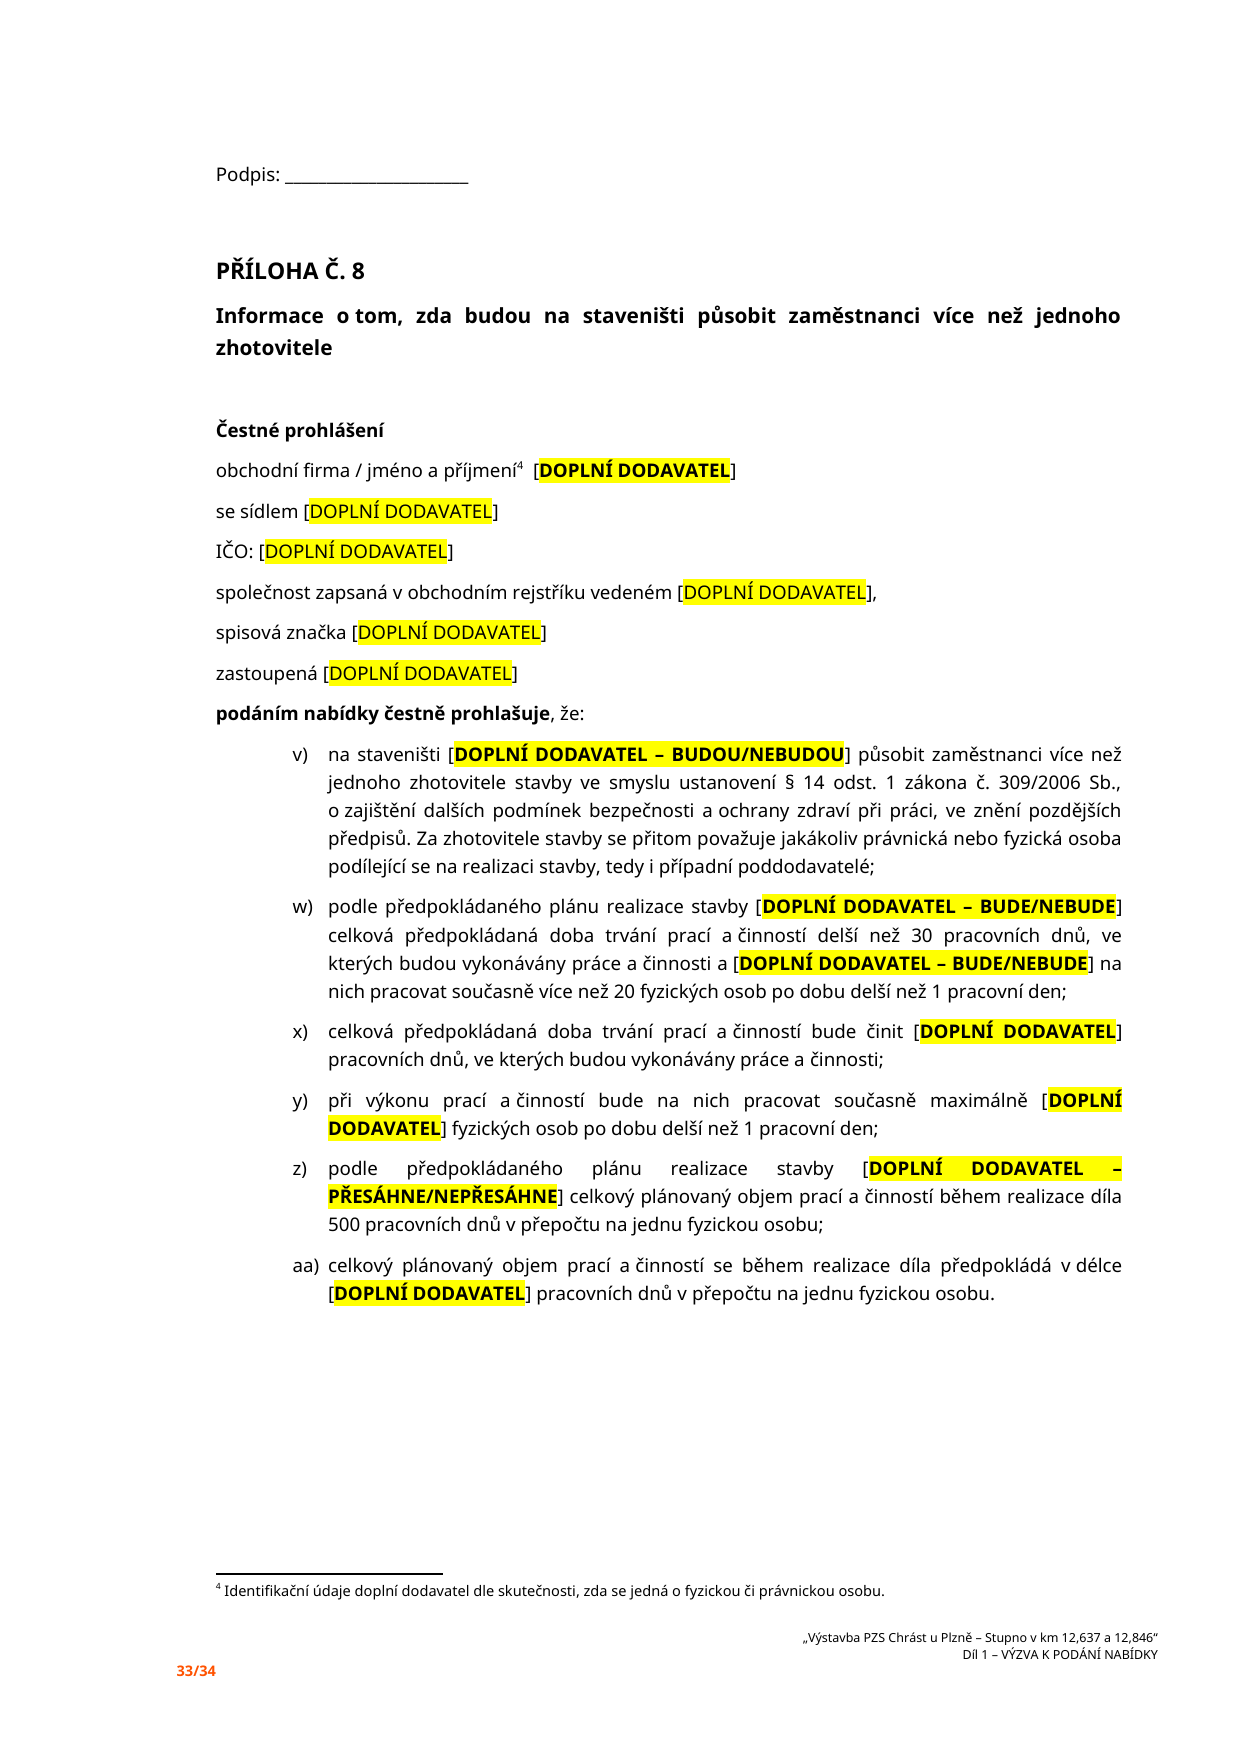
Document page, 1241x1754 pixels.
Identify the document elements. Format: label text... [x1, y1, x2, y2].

text podle předpokládaného plánu realizace stavby [DOPLNÍ DODAVATEL – PŘESÁHNE/NEPŘESÁHNE] celkový plánovaný objem prací a činností během realizace díla 500 pracovních dnů v přepočtu na jednu fyzickou osobu; [292, 1156, 1122, 1237]
text Podpis: ______________________ [216, 161, 1122, 187]
text se sídlem [DOPLNÍ DODAVATEL] [216, 498, 309, 524]
text spisová značka [DOPLNÍ DODAVATEL] [216, 620, 358, 645]
text Informace o tom, zda budou na staveništi působit zaměstnanci více než jednoho zhotovitele [216, 302, 1122, 361]
text Příloha č. 8 [216, 255, 1122, 286]
text společnost zapsaná v obchodním rejstříku vedeném [DOPLNÍ DODAVATEL], [866, 579, 1122, 605]
text na staveništi [DOPLNÍ DODAVATEL – BUDOU/NEBUDOU] působit zaměstnanci více než jednoho zhotovitele stavby ve smyslu ustanovení § 14 odst. 1 zákona č. 309/2006 Sb., o zajištění dalších podmínek bezpečnosti a ochrany zdraví při práci, ve znění pozdějších předpisů. Za zhotovitele stavby se přitom považuje jakákoliv právnická nebo fyzická osoba podílející se na realizaci stavby, tedy i případní poddodavatelé; [292, 741, 1122, 879]
text obchodní firma / jméno a příjmení [DOPLNÍ DODAVATEL] [216, 458, 539, 483]
text spisová značka [DOPLNÍ DODAVATEL] [541, 620, 1122, 645]
text společnost zapsaná v obchodním rejstříku vedeném [DOPLNÍ DODAVATEL], [216, 579, 683, 605]
text podáním nabídky čestně prohlašuje, že: [216, 701, 1122, 726]
text se sídlem [DOPLNÍ DODAVATEL] [492, 498, 1122, 524]
text zastoupená [DOPLNÍ DODAVATEL] [512, 660, 1122, 686]
text Čestné prohlášení [216, 417, 1122, 443]
text celkový plánovaný objem prací a činností se během realizace díla předpokládá v délce [DOPLNÍ DODAVATEL] pracovních dnů v přepočtu na jednu fyzickou osobu. [292, 1252, 1122, 1306]
text obchodní firma / jméno a příjmení [DOPLNÍ DODAVATEL] [730, 458, 1122, 483]
text při výkonu prací a činností bude na nich pracovat současně maximálně [DOPLNÍ DODAVATEL] fyzických osob po dobu delší než 1 pracovní den; [292, 1087, 1122, 1141]
text zastoupená [DOPLNÍ DODAVATEL] [216, 660, 329, 686]
text celková předpokládaná doba trvání prací a činností bude činit [DOPLNÍ DODAVATEL] pracovních dnů, ve kterých budou vykonávány práce a činnosti; [292, 1018, 1122, 1072]
text podle předpokládaného plánu realizace stavby [DOPLNÍ DODAVATEL – BUDE/NEBUDE] celková předpokládaná doba trvání prací a činností delší než 30 pracovních dnů, ve kterých budou vykonávány práce a činnosti a [DOPLNÍ DODAVATEL – BUDE/NEBUDE] na nich pracovat současně více než 20 fyzických osob po dobu delší než 1 pracovní den; [292, 894, 1122, 1003]
text IČO: [DOPLNÍ DODAVATEL] [447, 539, 1122, 564]
